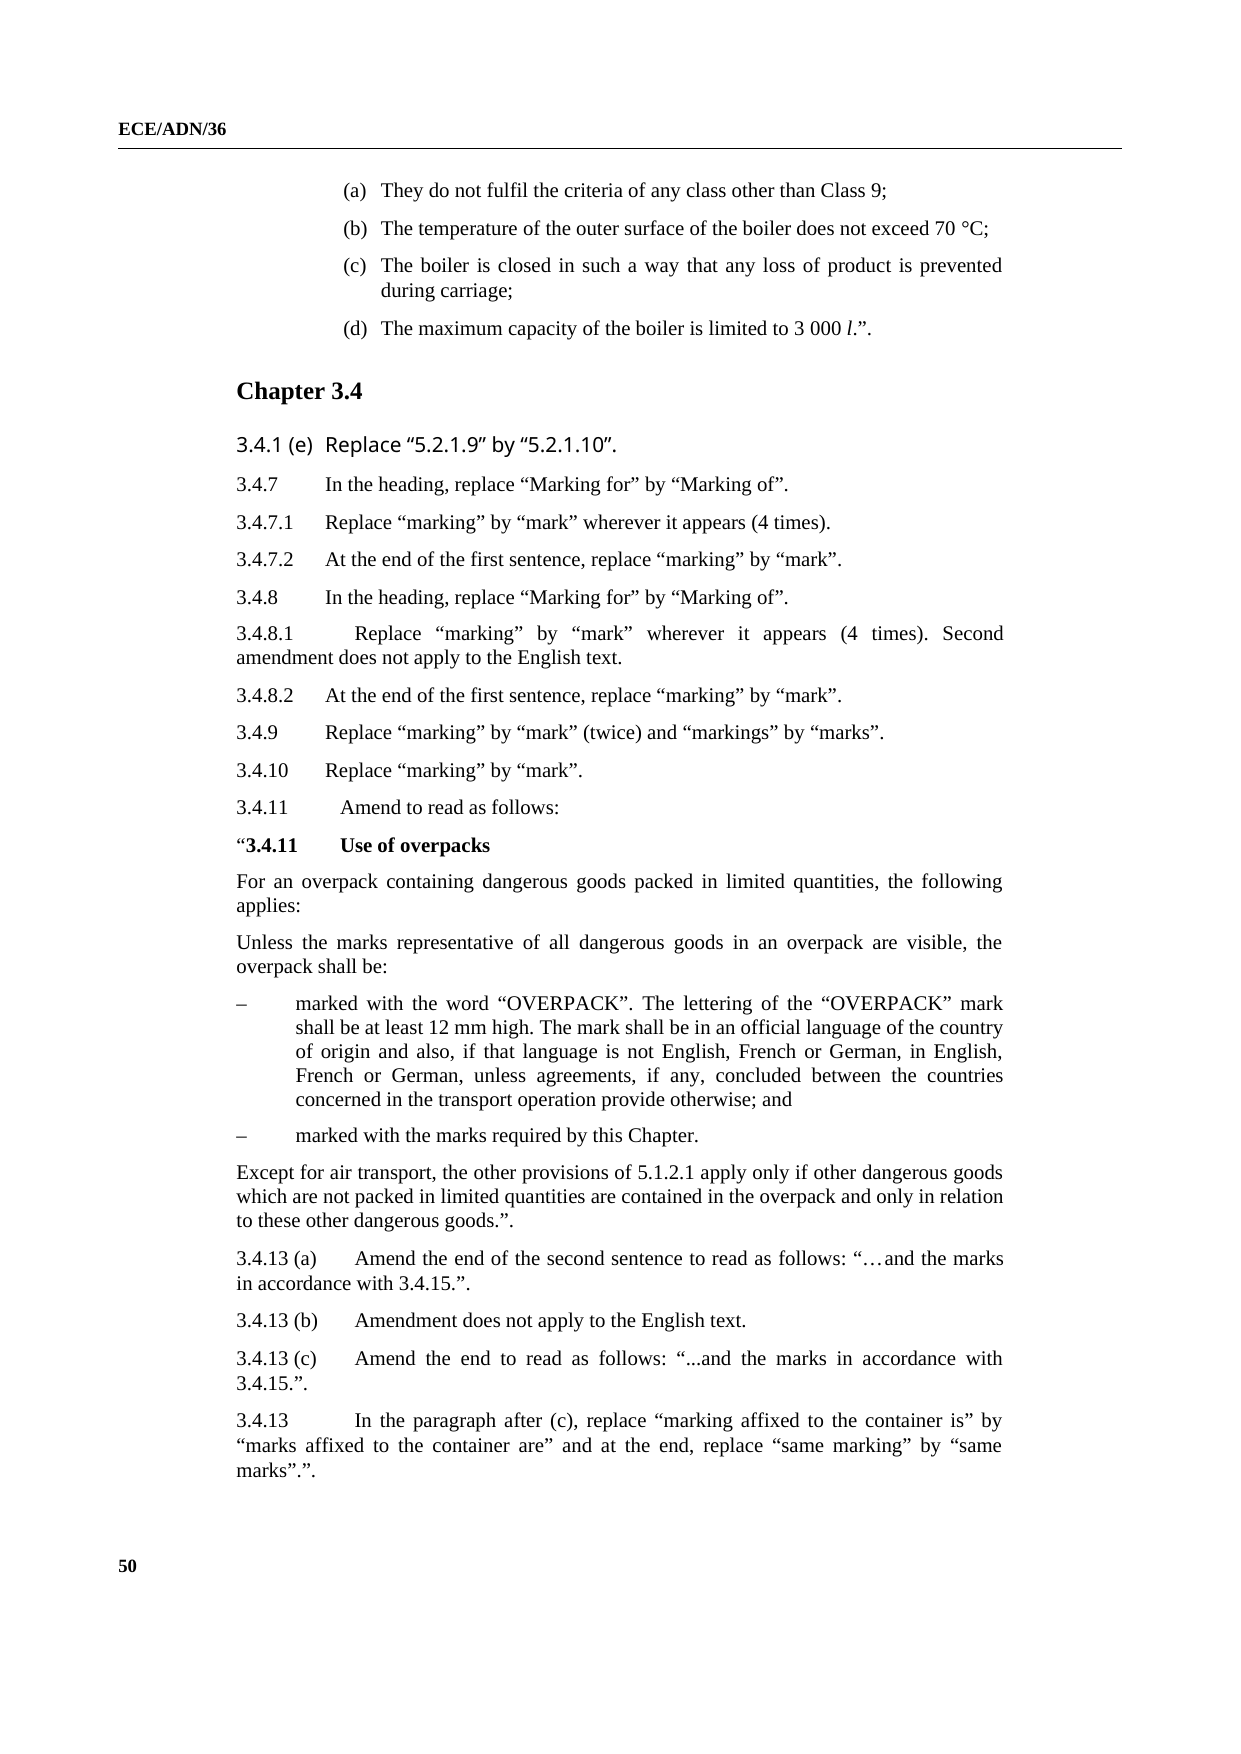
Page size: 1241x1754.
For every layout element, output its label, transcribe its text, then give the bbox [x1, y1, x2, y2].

text For an overpack containing dangerous goods packed in limited quantities, the following applies: [236, 869, 1004, 917]
text 3.4.8.1 Replace “marking” by “mark” wherever it appears (4 times). Second amendment does not apply to the English text. [236, 621, 1004, 669]
list The maximum capacity of the boiler is limited to 3 000 l.”. [343, 315, 1004, 340]
text 3.4.13 (c) Amend the end to read as follows: “...and the marks in accordance with 3.4.15.”. [236, 1345, 1004, 1395]
text Except for air transport, the other provisions of 5.1.2.1 apply only if other dangerous goods which are not packed in limited quantities are contained in the overpack and only in relation to these other dangerous goods.”. [236, 1160, 1004, 1232]
list The temperature of the outer surface of the boiler does not exceed 70 °C; [343, 215, 1004, 240]
text Chapter 3.4 [118, 377, 1004, 405]
text Unless the marks representative of all dangerous goods in an overpack are visible, the overpack shall be: [236, 930, 1004, 978]
list The boiler is closed in such a way that any loss of product is prevented during carriage; [343, 252, 1004, 302]
text 3.4.7 In the heading, replace “Marking for” by “Marking of”. [236, 471, 1068, 496]
list They do not fulfil the criteria of any class other than Class 9; [343, 177, 1004, 202]
text 3.4.9 Replace “marking” by “mark” (twice) and “markings” by “marks”. [236, 719, 1004, 744]
text 3.4.7.1 Replace “marking” by “mark” wherever it appears (4 times). [236, 509, 1068, 534]
text 3.4.10 Replace “marking” by “mark”. [236, 757, 1068, 782]
text 3.4.13 In the paragraph after (c), replace “marking affixed to the container is” by “marks affixed to the container are” and at the end, replace “same marking” by “same marks”.”. [236, 1407, 1004, 1482]
text – marked with the marks required by this Chapter. [236, 1123, 1004, 1147]
text 3.4.13 (b) Amendment does not apply to the English text. [236, 1307, 1004, 1332]
text “3.4.11 Use of overpacks [236, 832, 1004, 857]
text 3.4.13 (a) Amend the end of the second sentence to read as follows: “…and the marks in accordance with 3.4.15.”. [236, 1245, 1004, 1295]
text 3.4.11 Amend to read as follows: [236, 794, 1004, 819]
text – marked with the word “OVERPACK”. The lettering of the “OVERPACK” mark shall be at least 12 mm high. The mark shall be in an official language of the country of origin and also, if that language is not English, French or German, in English, French or German, unless agreements, if any, concluded between the countries concerned in the transport operation provide otherwise; and [236, 991, 1004, 1111]
text 3.4.8 In the heading, replace “Marking for” by “Marking of”. [236, 584, 1068, 609]
text 3.4.7.2 At the end of the first sentence, replace “marking” by “mark”. [236, 546, 1068, 571]
text 3.4.1 (e) Replace “5.2.1.9” by “5.2.1.10”. [236, 430, 1068, 459]
text 3.4.8.2 At the end of the first sentence, replace “marking” by “mark”. [236, 682, 1068, 707]
